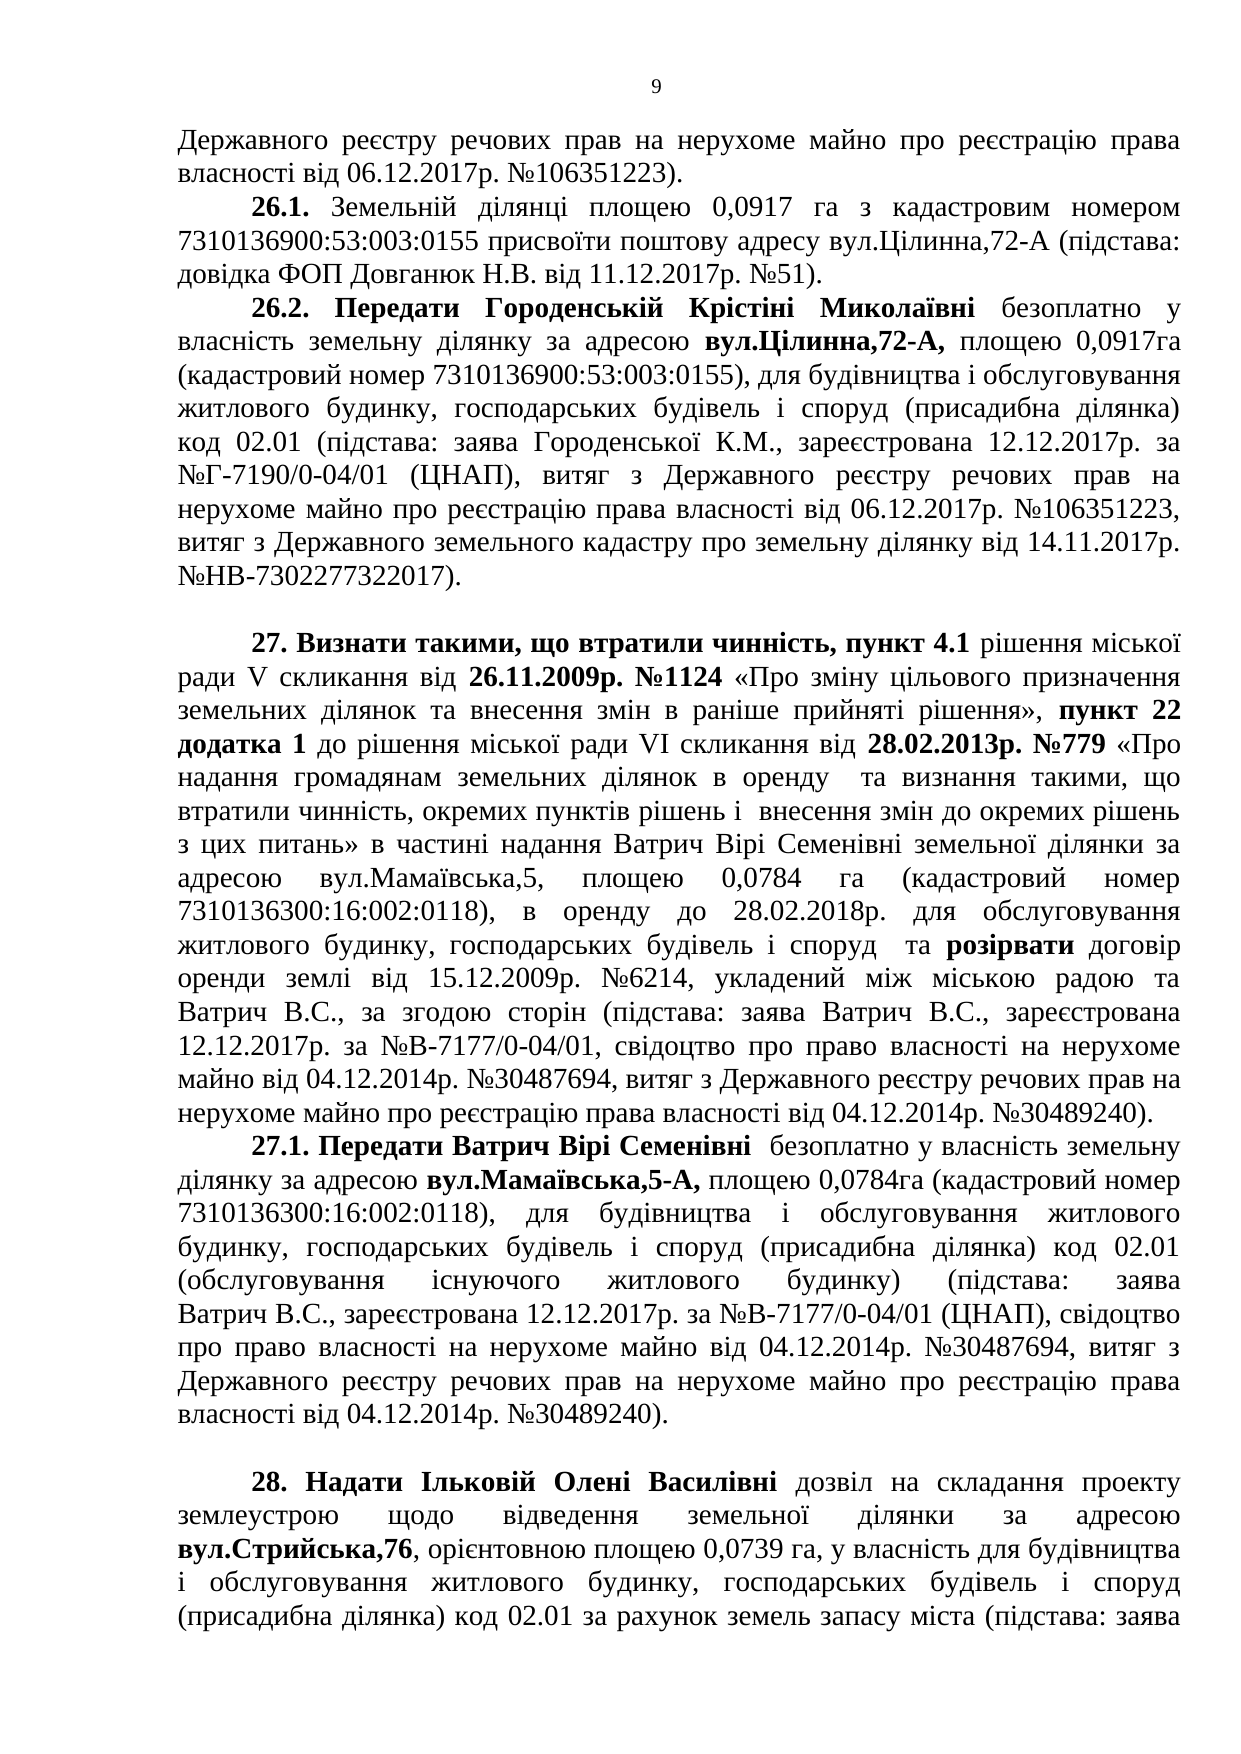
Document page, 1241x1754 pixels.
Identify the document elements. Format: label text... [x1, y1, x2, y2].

text 26.1. Земельній ділянці площею 0,0917 га з кадастровим номером 7310136900:53:003:0155 присвоїти поштову адресу вул.Цілинна,72-А (підстава: довідка ФОП Довганюк Н.В. від 11.12.2017р. №51). [177, 189, 1181, 290]
text 27. Визнати такими, що втратили чинність, пункт 4.1 рішення міської ради V скликання від 26.11.2009р. №1124 «Про зміну цільового призначення земельних ділянок та внесення змін в раніше прийняті рішення», пункт 22 додатка 1 до рішення міської ради VI скликання від 28.02.2013р. №779 «Про надання громадянам земельних ділянок в оренду та визнання такими, що втратили чинність, окремих пунктів рішень і внесення змін до окремих рішень з цих питань» в частині надання Ватрич Вірі Семенівні земельної ділянки за адресою вул.Мамаївська,5, площею 0,0784 га (кадастровий номер 7310136300:16:002:0118), в оренду до 28.02.2018р. для обслуговування житлового будинку, господарських будівель і споруд та розірвати договір оренди землі від 15.12.2009р. №6214, укладений між міською радою та Ватрич В.С., за згодою сторін (підстава: заява Ватрич В.С., зареєстрована 12.12.2017р. за №В-7177/0-04/01, свідоцтво про право власності на нерухоме майно від 04.12.2014р. №30487694, витяг з Державного реєстру речових прав на нерухоме майно про реєстрацію права власності від 04.12.2014р. №30489240). [177, 625, 1181, 1128]
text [177, 98, 1181, 189]
text 27.1. Передати Ватрич Вірі Семенівні безоплатно у власність земельну ділянку за адресою вул.Мамаївська,5-А, площею 0,0784га (кадастровий номер 7310136300:16:002:0118), для будівництва і обслуговування житлового будинку, господарських будівель і споруд (присадибна ділянка) код 02.01 (обслуговування існуючого житлового будинку) (підстава: заява Ватрич В.С., зареєстрована 12.12.2017р. за №В-7177/0-04/01 (ЦНАП), свідоцтво про право власності на нерухоме майно від 04.12.2014р. №30487694, витяг з Державного реєстру речових прав на нерухоме майно про реєстрацію права власності від 04.12.2014р. №30489240). [177, 1128, 1181, 1430]
text 26.2. Передати Городенській Крістіні Миколаївні безоплатно у власність земельну ділянку за адресою вул.Цілинна,72-А, площею 0,0917га (кадастровий номер 7310136900:53:003:0155), для будівництва і обслуговування житлового будинку, господарських будівель і споруд (присадибна ділянка) код 02.01 (підстава: заява Городенської К.М., зареєстрована 12.12.2017р. за №Г-7190/0-04/01 (ЦНАП), витяг з Державного реєстру речових прав на нерухоме майно про реєстрацію права власності від 06.12.2017р. №106351223, витяг з Державного земельного кадастру про земельну ділянку від 14.11.2017р. №НВ-7302277322017). [177, 290, 1181, 592]
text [177, 1464, 1181, 1631]
